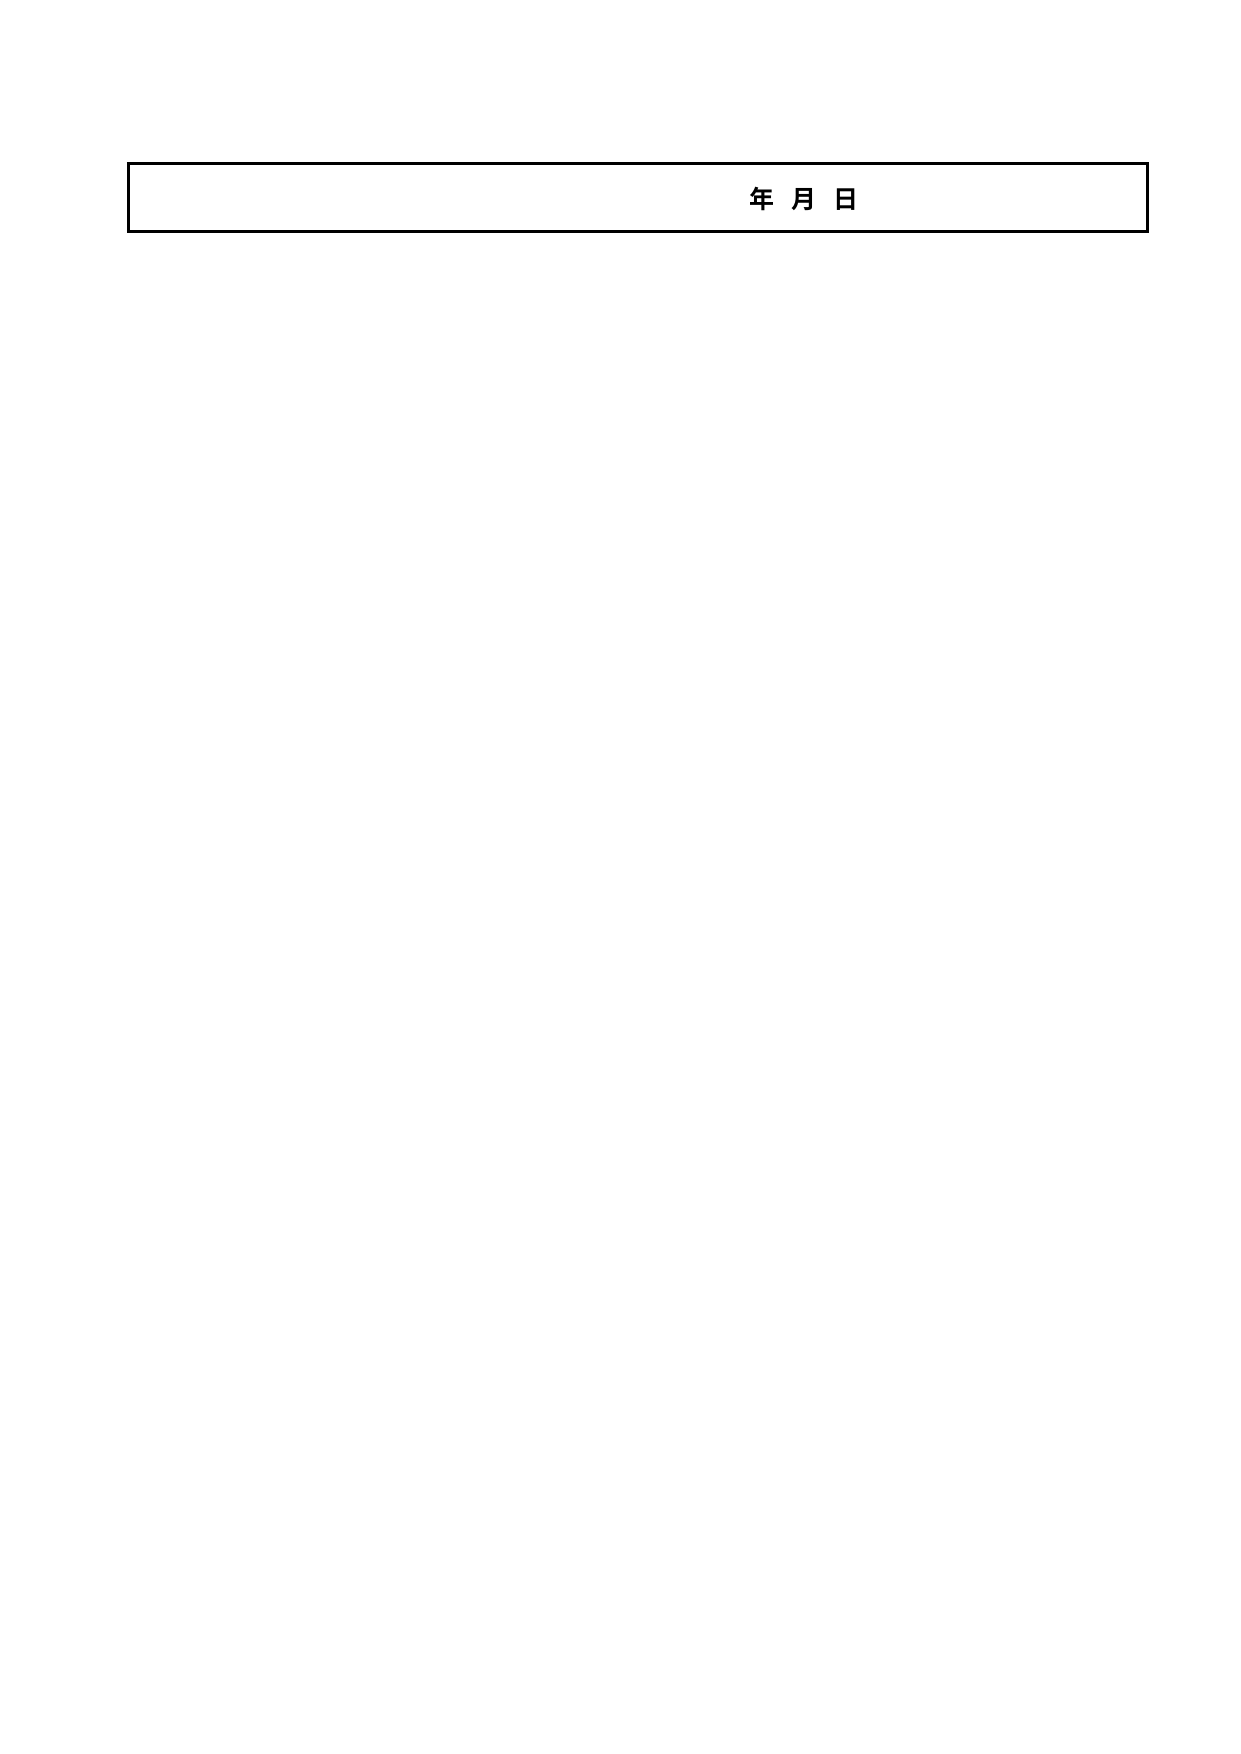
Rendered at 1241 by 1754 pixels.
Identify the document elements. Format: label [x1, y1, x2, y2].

table_cell [130, 165, 1146, 230]
